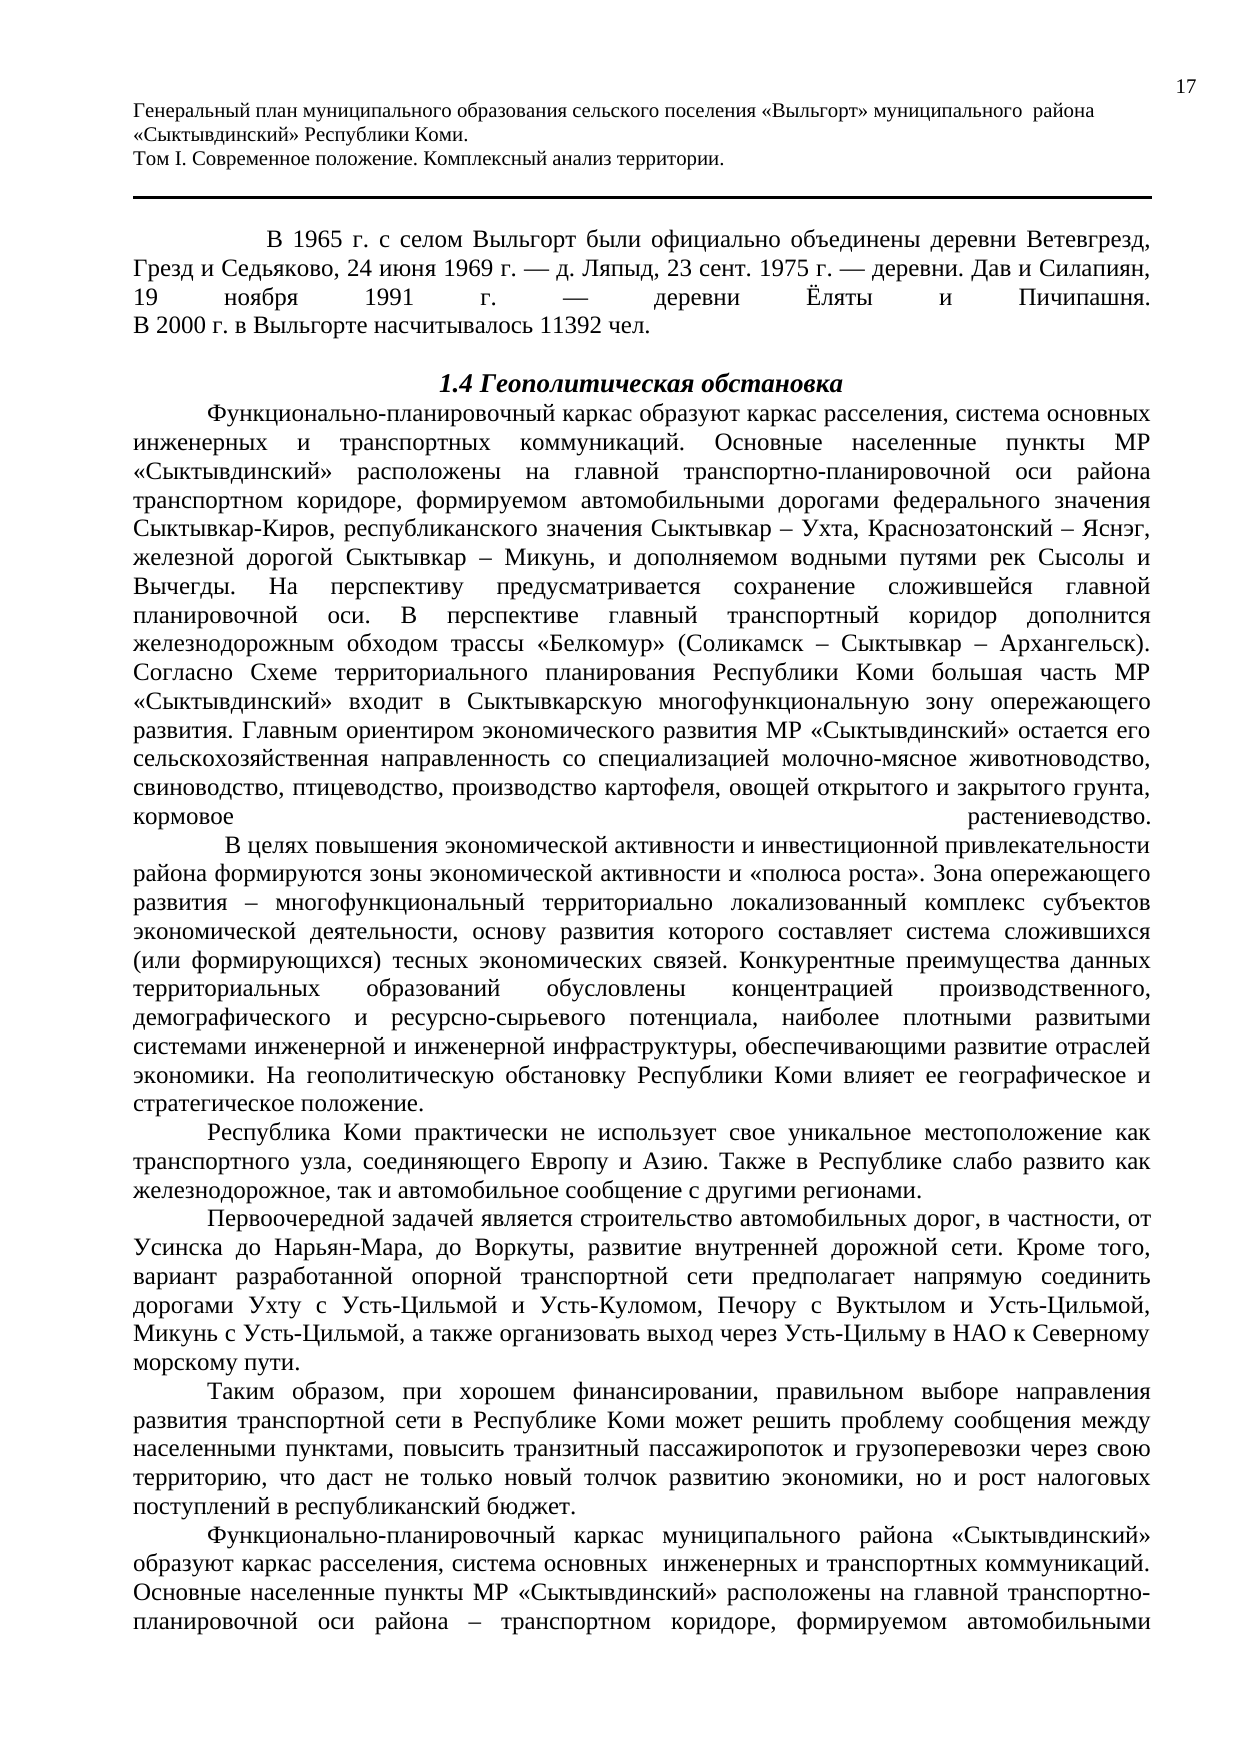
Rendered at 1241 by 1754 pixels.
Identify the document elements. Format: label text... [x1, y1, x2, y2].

text Республика Коми практически не использует свое уникальное местоположение как транспортного узла, соединяющего Европу и Азию. Также в Республике слабо развито как железнодорожное, так и автомобильное сообщение с другими регионами. [133, 1117, 1152, 1203]
text Таким образом, при хорошем финансировании, правильном выборе направления развития транспортной сети в Республике Коми может решить проблему сообщения между населенными пунктами, повысить транзитный пассажиропоток и грузоперевозки через свою территорию, что даст не только новый толчок развитию экономики, но и рост налоговых поступлений в республиканский бюджет. [133, 1376, 1152, 1520]
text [133, 1520, 1152, 1635]
subtitle 1.4 Геополитическая обстановка [133, 367, 1152, 398]
text Функционально-планировочный каркас образуют каркас расселения, система основных инженерных и транспортных коммуникаций. Основные населенные пункты МР «Сыктывдинский» расположены на главной транспортно-планировочной оси района транспортном коридоре, формируемом автомобильными дорогами федерального значения Сыктывкар-Киров, республиканского значения Сыктывкар – Ухта, Краснозатонский – Яснэг, железной дорогой Сыктывкар – Микунь, и дополняемом водными путями рек Сысолы и Вычегды. На перспективу предусматривается сохранение сложившейся главной планировочной оси. В перспективе главный транспортный коридор дополнится железнодорожным обходом трассы «Белкомур» (Соликамск – Сыктывкар – Архангельск). Согласно Схеме территориального планирования Республики Коми большая часть МР «Сыктывдинский» входит в Сыктывкарскую многофункциональную зону опережающего развития. Главным ориентиром экономического развития МР «Сыктывдинский» остается его сельскохозяйственная направленность со специализацией молочно-мясное животноводство, свиноводство, птицеводство, производство картофеля, овощей открытого и закрытого грунта, кормовое растениеводство. В целях повышения экономической активности и инвестиционной привлекательности района формируются зоны экономической активности и «полюса роста». Зона опережающего развития – многофункциональный территориально локализованный комплекс субъектов экономической деятельности, основу развития которого составляет система сложившихся (или формирующихся) тесных экономических связей. Конкурентные преимущества данных территориальных образований обусловлены концентрацией производственного, демографического и ресурсно-сырьевого потенциала, наиболее плотными развитыми системами инженерной и инженерной инфраструктуры, обеспечивающими развитие отраслей экономики. На геополитическую обстановку Республики Коми влияет ее географическое и стратегическое положение. [133, 398, 1152, 1117]
text Первоочередной задачей является строительство автомобильных дорог, в частности, от Усинска до Нарьян-Мара, до Воркуты, развитие внутренней дорожной сети. Кроме того, вариант разработанной опорной транспортной сети предполагает напрямую соединить дорогами Ухту с Усть-Цильмой и Усть-Куломом, Печору с Вуктылом и Усть-Цильмой, Микунь с Усть-Цильмой, а также организовать выход через Усть-Цильму в НАО к Северному морскому пути. [133, 1203, 1152, 1376]
text В 1965 г. с селом Выльгорт были официально объединены деревни Ветевгрезд, Грезд и Седьяково, 24 июня 1969 г. — д. Ляпыд, 23 сент. 1975 г. — деревни. Дав и Силапиян, 19 ноября 1991 г. — деревни Ёляты и Пичипашня. В 2000 г. в Выльгорте насчитывалось 11392 чел. [133, 224, 1152, 339]
